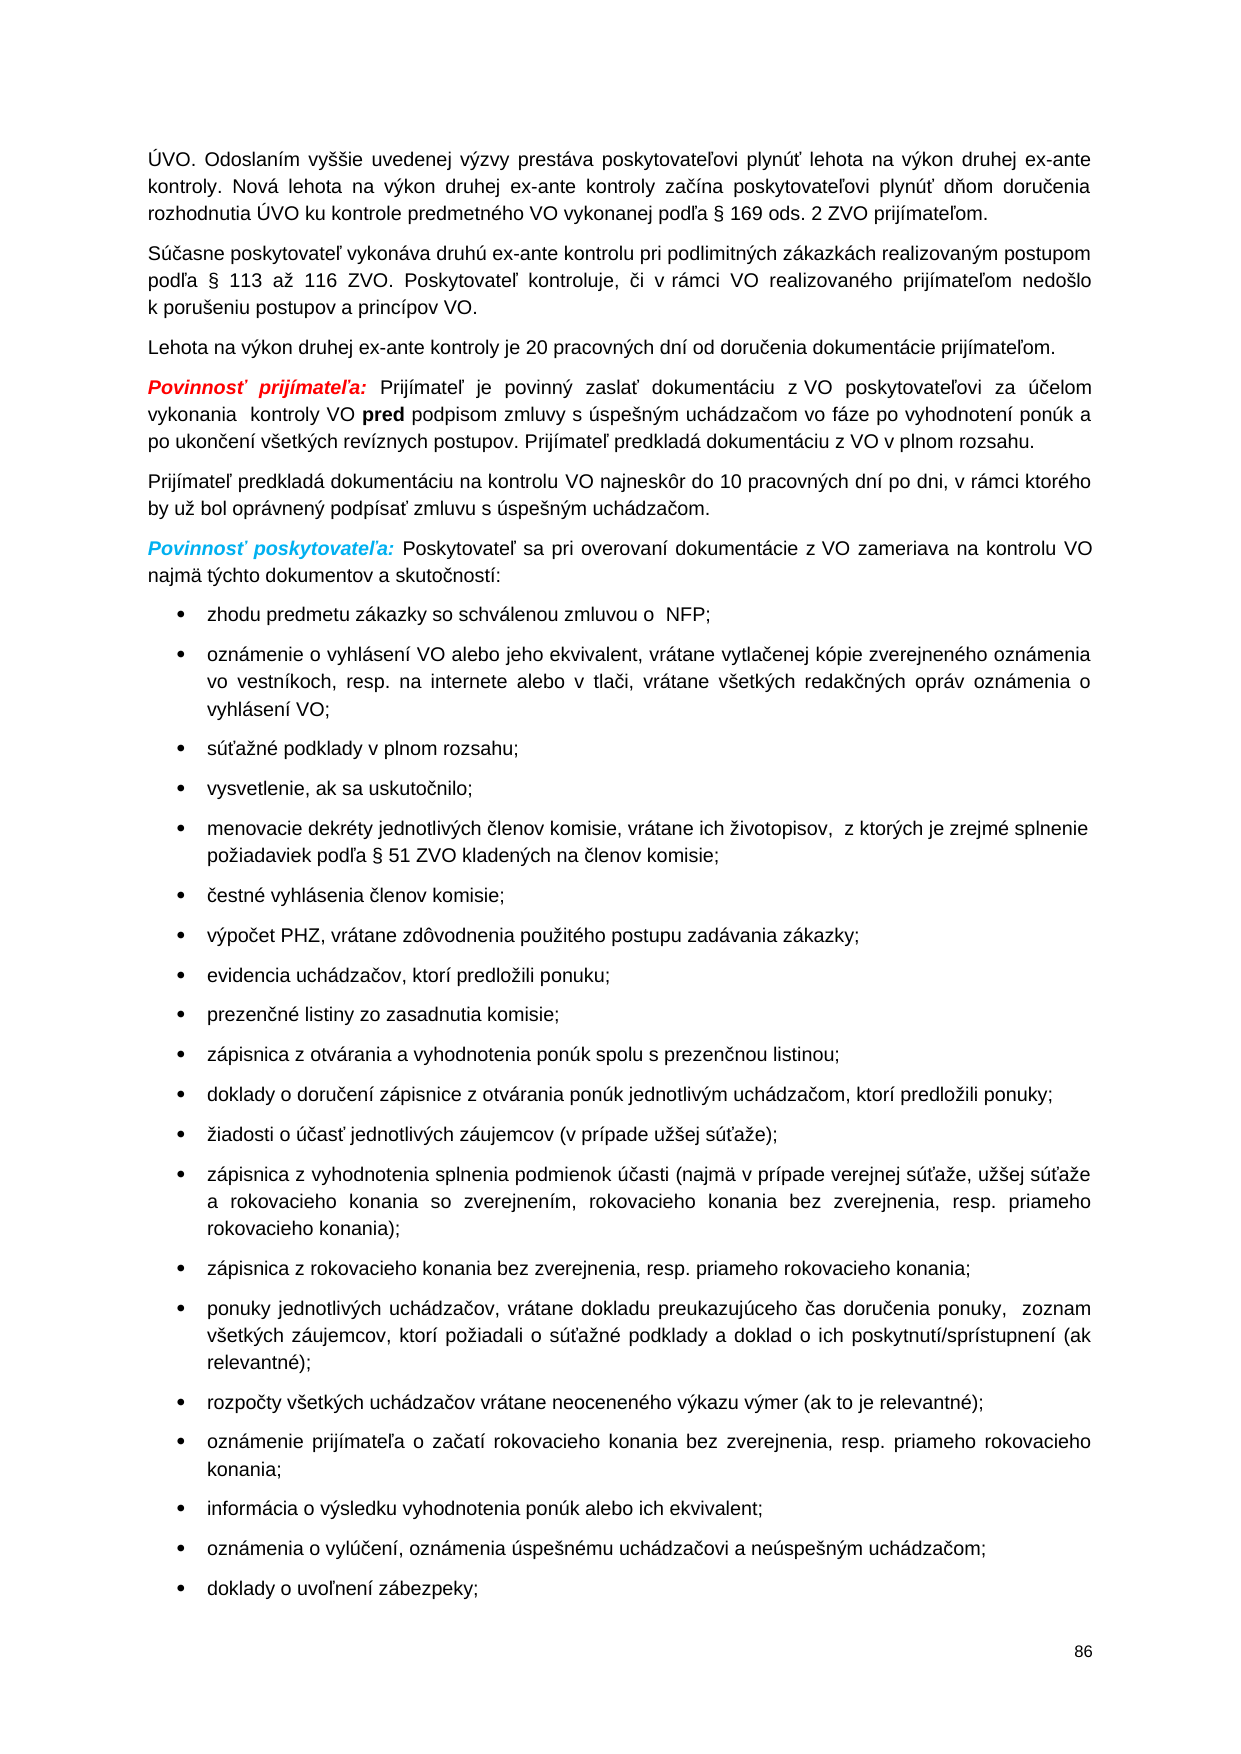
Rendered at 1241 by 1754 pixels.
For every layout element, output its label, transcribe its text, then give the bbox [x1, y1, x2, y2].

text rozpočty všetkých uchádzačov vrátane neoceneného výkazu výmer (ak to je relevantné); [177, 1391, 1092, 1413]
text zápisnica z vyhodnotenia splnenia podmienok účasti (najmä v prípade verejnej súťaže, užšej súťaže a rokovacieho konania so zverejnením, rokovacieho konania bez zverejnenia, resp. priameho rokovacieho konania); [177, 1162, 1092, 1239]
text prezenčné listiny zo zasadnutia komisie; [177, 1003, 1092, 1026]
text zápisnica z rokovacieho konania bez zverejnenia, resp. priameho rokovacieho konania; [177, 1257, 1092, 1279]
text Povinnosť prijímateľa: Prijímateľ je povinný zaslať dokumentáciu z VO poskytovateľovi za účelom vykonania kontroly VO pred podpisom zmluvy s úspešným uchádzačom vo fáze po vyhodnotení ponúk a po ukončení všetkých revíznych postupov. Prijímateľ predkladá dokumentáciu z VO v plnom rozsahu. [148, 376, 1092, 453]
text čestné vyhlásenia členov komisie; [177, 884, 1092, 907]
text Povinnosť poskytovateľa: Poskytovateľ sa pri overovaní dokumentácie z VO zameriava na kontrolu VO najmä týchto dokumentov a skutočností: [148, 536, 1092, 586]
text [148, 148, 1092, 225]
text žiadosti o účasť jednotlivých záujemcov (v prípade užšej súťaže); [177, 1123, 1092, 1145]
text zápisnica z otvárania a vyhodnotenia ponúk spolu s prezenčnou listinou; [177, 1043, 1092, 1066]
text zhodu predmetu zákazky so schválenou zmluvou o NFP; [177, 603, 1092, 626]
text doklady o uvoľnení zábezpeky; [177, 1577, 1092, 1600]
text Prijímateľ predkladá dokumentáciu na kontrolu VO najneskôr do 10 pracovných dní po dni, v rámci ktorého by už bol oprávnený podpísať zmluvu s úspešným uchádzačom. [148, 469, 1092, 519]
text súťažné podklady v plnom rozsahu; [177, 737, 1092, 760]
text oznámenie o vyhlásení VO alebo jeho ekvivalent, vrátane vytlačenej kópie zverejneného oznámenia vo vestníkoch, resp. na internete alebo v tlači, vrátane všetkých redakčných opráv oznámenia o vyhlásení VO; [177, 643, 1092, 720]
text doklady o doručení zápisnice z otvárania ponúk jednotlivým uchádzačom, ktorí predložili ponuky; [177, 1083, 1092, 1106]
text menovacie dekréty jednotlivých členov komisie, vrátane ich životopisov, z ktorých je zrejmé splnenie požiadaviek podľa § 51 ZVO kladených na členov komisie; [177, 817, 1092, 867]
text Súčasne poskytovateľ vykonáva druhú ex-ante kontrolu pri podlimitných zákazkách realizovaným postupom podľa § 113 až 116 ZVO. Poskytovateľ kontroluje, či v rámci VO realizovaného prijímateľom nedošlo k porušeniu postupov a princípov VO. [148, 242, 1092, 319]
text oznámenia o vylúčení, oznámenia úspešnému uchádzačovi a neúspešným uchádzačom; [177, 1537, 1092, 1560]
text informácia o výsledku vyhodnotenia ponúk alebo ich ekvivalent; [177, 1497, 1092, 1520]
text výpočet PHZ, vrátane zdôvodnenia použitého postupu zadávania zákazky; [177, 924, 1092, 946]
text ponuky jednotlivých uchádzačov, vrátane dokladu preukazujúceho čas doručenia ponuky, zoznam všetkých záujemcov, ktorí požiadali o súťažné podklady a doklad o ich poskytnutí/sprístupnení (ak relevantné); [177, 1296, 1092, 1373]
text evidencia uchádzačov, ktorí predložili ponuku; [177, 963, 1092, 986]
text oznámenie prijímateľa o začatí rokovacieho konania bez zverejnenia, resp. priameho rokovacieho konania; [177, 1430, 1092, 1480]
text vysvetlenie, ak sa uskutočnilo; [177, 777, 1092, 800]
text Lehota na výkon druhej ex-ante kontroly je 20 pracovných dní od doručenia dokumentácie prijímateľom. [148, 336, 1092, 358]
